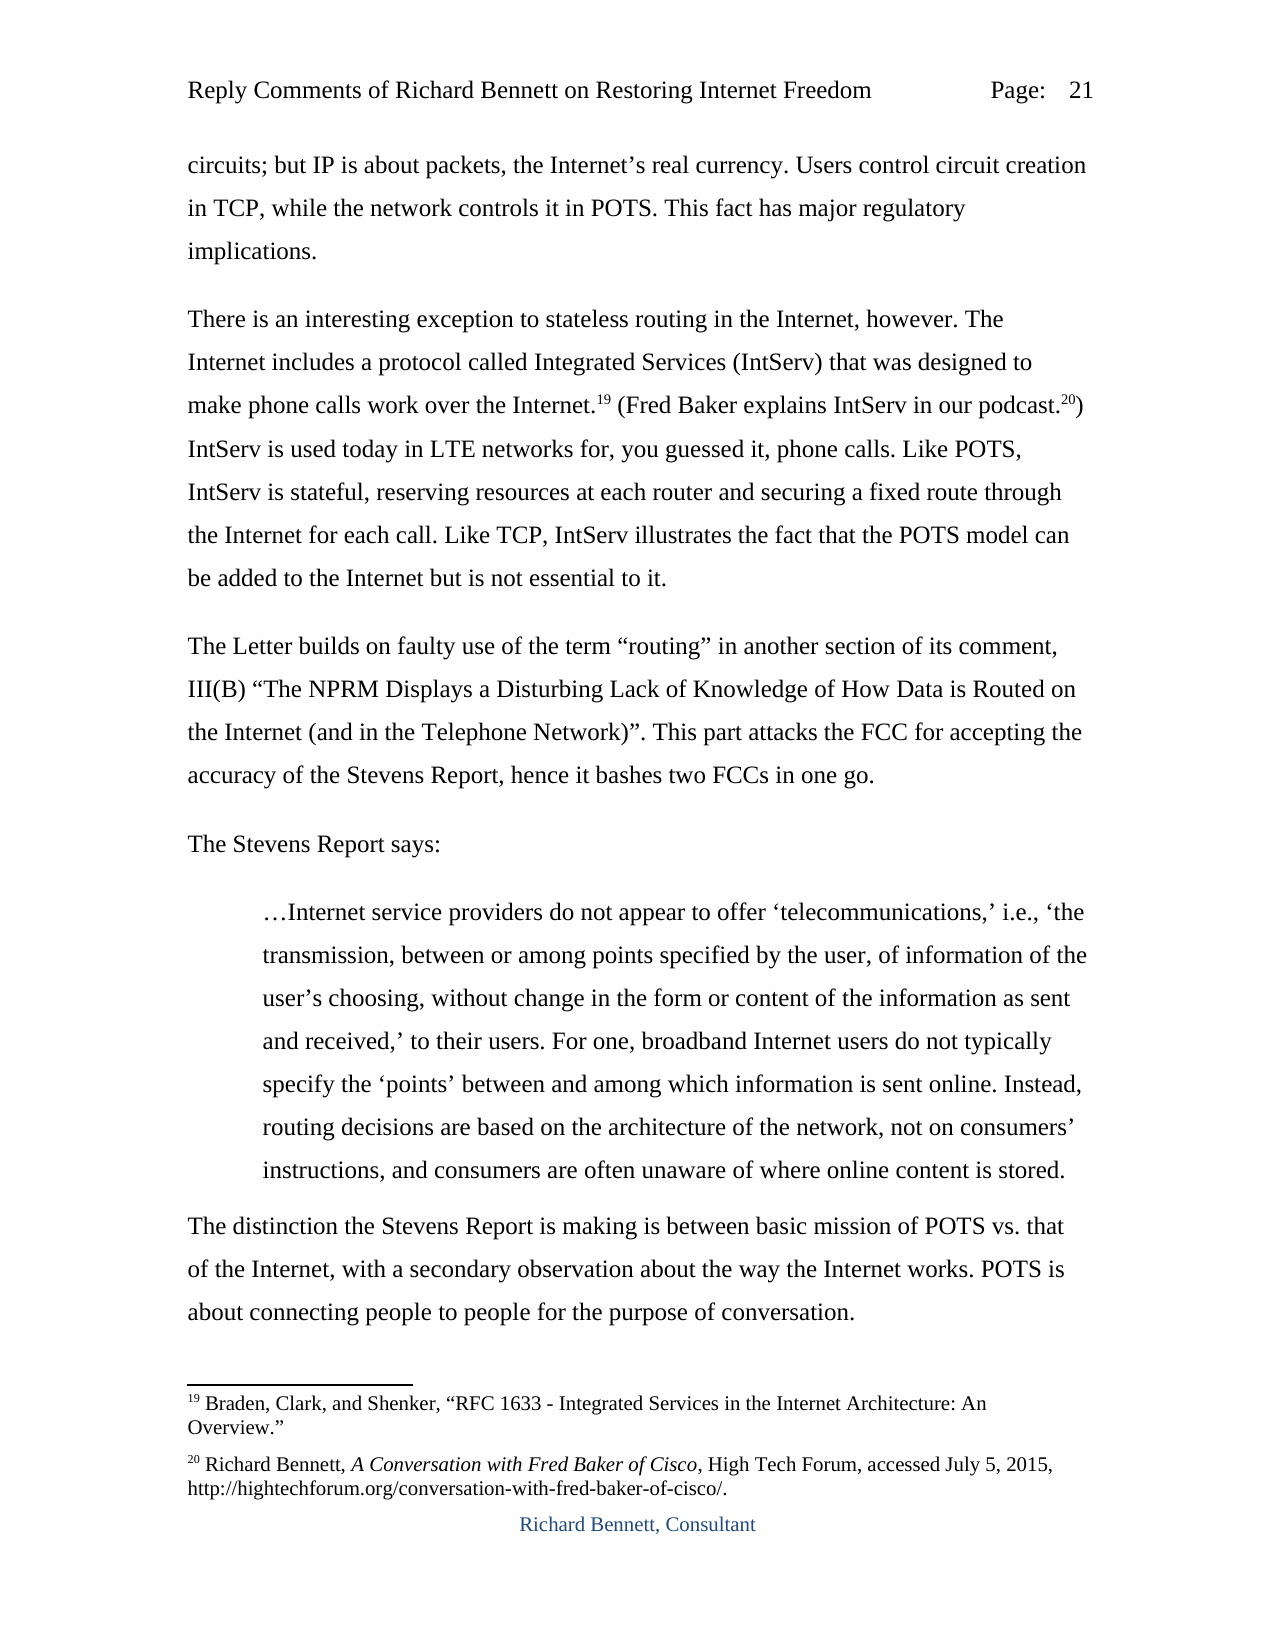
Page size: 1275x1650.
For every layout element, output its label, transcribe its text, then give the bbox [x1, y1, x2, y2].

text There is an interesting exception to stateless routing in the Internet, however. The Internet includes a protocol called Integrated Services (IntServ) that was designed to make phone calls work over the Internet. (Fred Baker explains IntServ in our podcast.) IntServ is used today in LTE networks for, you guessed it, phone calls. Like POTS, IntServ is stateful, reserving resources at each router and securing a fixed route through the Internet for each call. Like TCP, IntServ illustrates the fact that the POTS model can be added to the Internet but is not essential to it. [187, 304, 1087, 592]
text The Stevens Report says: [187, 829, 1087, 857]
text The distinction the Stevens Report is making is between basic mission of POTS vs. that of the Internet, with a secondary observation about the way the Internet works. POTS is about connecting people to people for the purpose of conversation. [187, 1211, 1087, 1326]
text …Internet service providers do not appear to offer ‘telecommunications,’ i.e., ‘the transmission, between or among points specified by the user, of information of the user’s choosing, without change in the form or content of the information as sent and received,’ to their users. For one, broadband Internet users do not typically specify the ‘points’ between and among which information is sent online. Instead, routing decisions are based on the architecture of the network, not on consumers’ instructions, and consumers are often unaware of where online content is stored. [262, 897, 1087, 1184]
text The Letter builds on faulty use of the term “routing” in another section of its comment, III(B) “The NPRM Displays a Disturbing Lack of Knowledge of How Data is Routed on the Internet (and in the Telephone Network)”. This part attacks the FCC for accepting the accuracy of the Stevens Report, hence it bashes two FCCs in one go. [187, 631, 1087, 789]
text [187, 150, 1087, 265]
